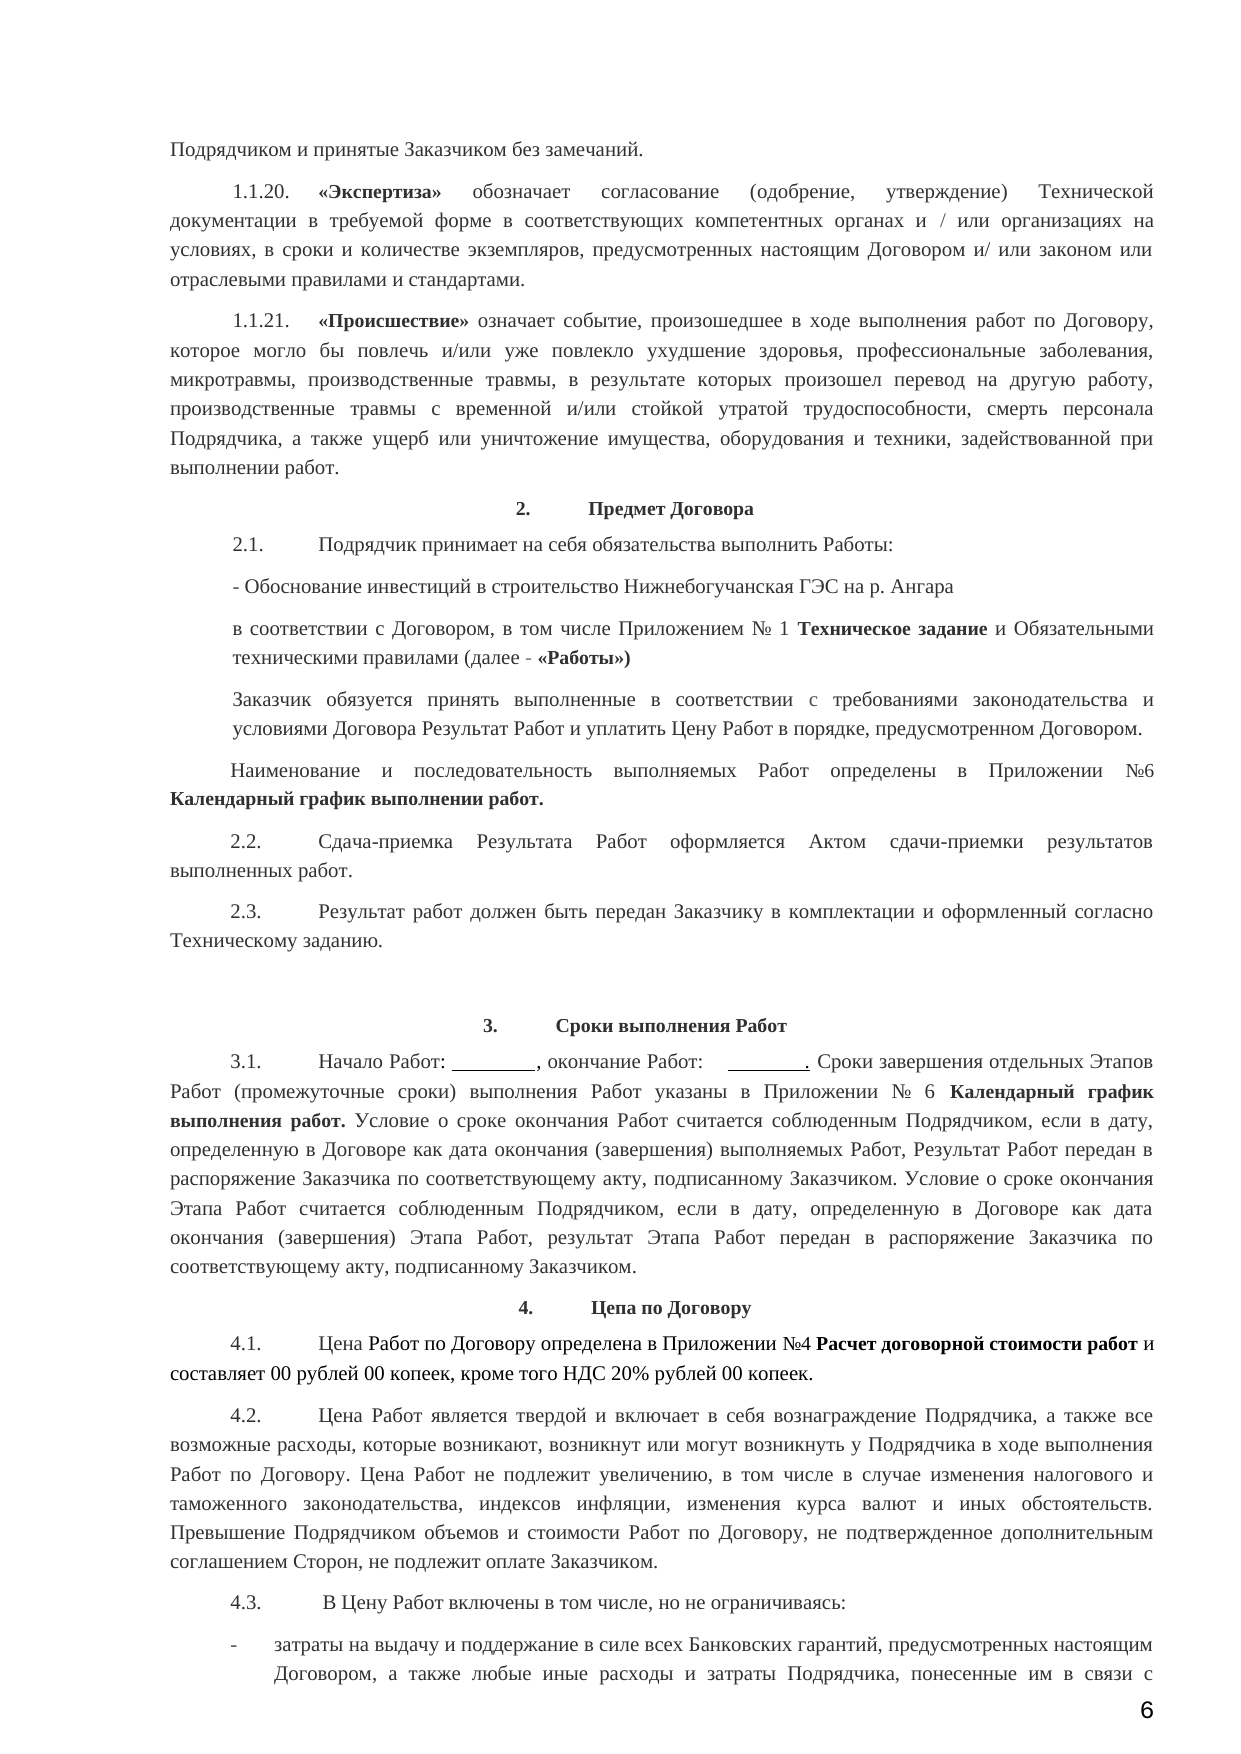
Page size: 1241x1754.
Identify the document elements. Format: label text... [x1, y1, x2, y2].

list «Происшествие» означает событие, произошедшее в ходе выполнения работ по Договору, которое могло бы повлечь и/или уже повлекло ухудшение здоровья, профессиональные заболевания, микротравмы, производственные травмы, в результате которых произошел перевод на другую работу, производственные травмы с временной и/или стойкой утратой трудоспособности, смерть персонала Подрядчика, а также ущерб или уничтожение имущества, оборудования и техники, задействованной при выполнении работ. [170, 308, 1154, 479]
list Подрядчик принимает на себя обязательства выполнить Работы: [232, 532, 1154, 556]
list Цена Работ является твердой и включает в себя вознаграждение Подрядчика, а также все возможные расходы, которые возникают, возникнут или могут возникнуть у Подрядчика в ходе выполнения Работ по Договору. Цена Работ не подлежит увеличению, в том числе в случае изменения налогового и таможенного законодательства, индексов инфляции, изменения курса валют и иных обстоятельств. Превышение Подрядчиком объемов и стоимости Работ по Договору, не подтвержденное дополнительным соглашением Сторон, не подлежит оплате Заказчиком. [170, 1403, 1154, 1573]
list Сдача-приемка Результата Работ оформляется Актом сдачи-приемки результатов выполненных работ. [170, 828, 1154, 882]
list Цепа по Договору [116, 1296, 1154, 1319]
list Результат работ должен быть передан Заказчику в комплектации и оформленный согласно Техническому заданию. [170, 899, 1154, 952]
list Предмет Договора [116, 497, 1154, 519]
list В Цену Работ включены в том числе, но не ограничиваясь: [230, 1590, 1154, 1614]
list Начало Работ: , окончание Работ: . Сроки завершения отдельных Этапов Работ (промежуточные сроки) выполнения Работ указаны в Приложении № 6 Календарный график выполнения работ. Условие о сроке окончания Работ считается соблюденным Подрядчиком, если в дату, определенную в Договоре как дата окончания (завершения) выполняемых Работ, Результат Работ передан в распоряжение Заказчика по соответствующему акту, подписанному Заказчиком. Условие о сроке окончания Этапа Работ считается соблюденным Подрядчиком, если в дату, определенную в Договоре как дата окончания (завершения) Этапа Работ, результат Этапа Работ передан в распоряжение Заказчика по соответствующему акту, подписанному Заказчиком. [170, 1049, 1154, 1278]
text в соответствии с Договором, в том числе Приложением № 1 Техническое задание и Обязательными техническими правилами (далее - «Работы») [232, 615, 1154, 669]
text Наименование и последовательность выполняемых Работ определены в Приложении №6 Календарный график выполнении работ. [170, 757, 1154, 810]
list «Экспертиза» обозначает согласование (одобрение, утверждение) Технической документации в требуемой форме в соответствующих компетентных органах и / или организациях на условиях, в сроки и количестве экземпляров, предусмотренных настоящим Договором и/ или законом или отраслевыми правилами и стандартами. [170, 179, 1154, 291]
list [230, 1632, 1154, 1685]
list Сроки выполнения Работ [116, 1014, 1154, 1037]
list Цена Работ по Договору определена в Приложении №4 Расчет договорной стоимости работ и составляет 00 рублей 00 копеек, кроме того НДС 20% рублей 00 копеек. [170, 1331, 1154, 1385]
text - Обоснование инвестиций в строительство Нижнебогучанская ГЭС на р. Ангара [232, 574, 1154, 598]
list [170, 137, 1154, 161]
text Заказчик обязуется принять выполненные в соответствии с требованиями законодательства и условиями Договора Результат Работ и уплатить Цену Работ в порядке, предусмотренном Договором. [232, 686, 1154, 740]
